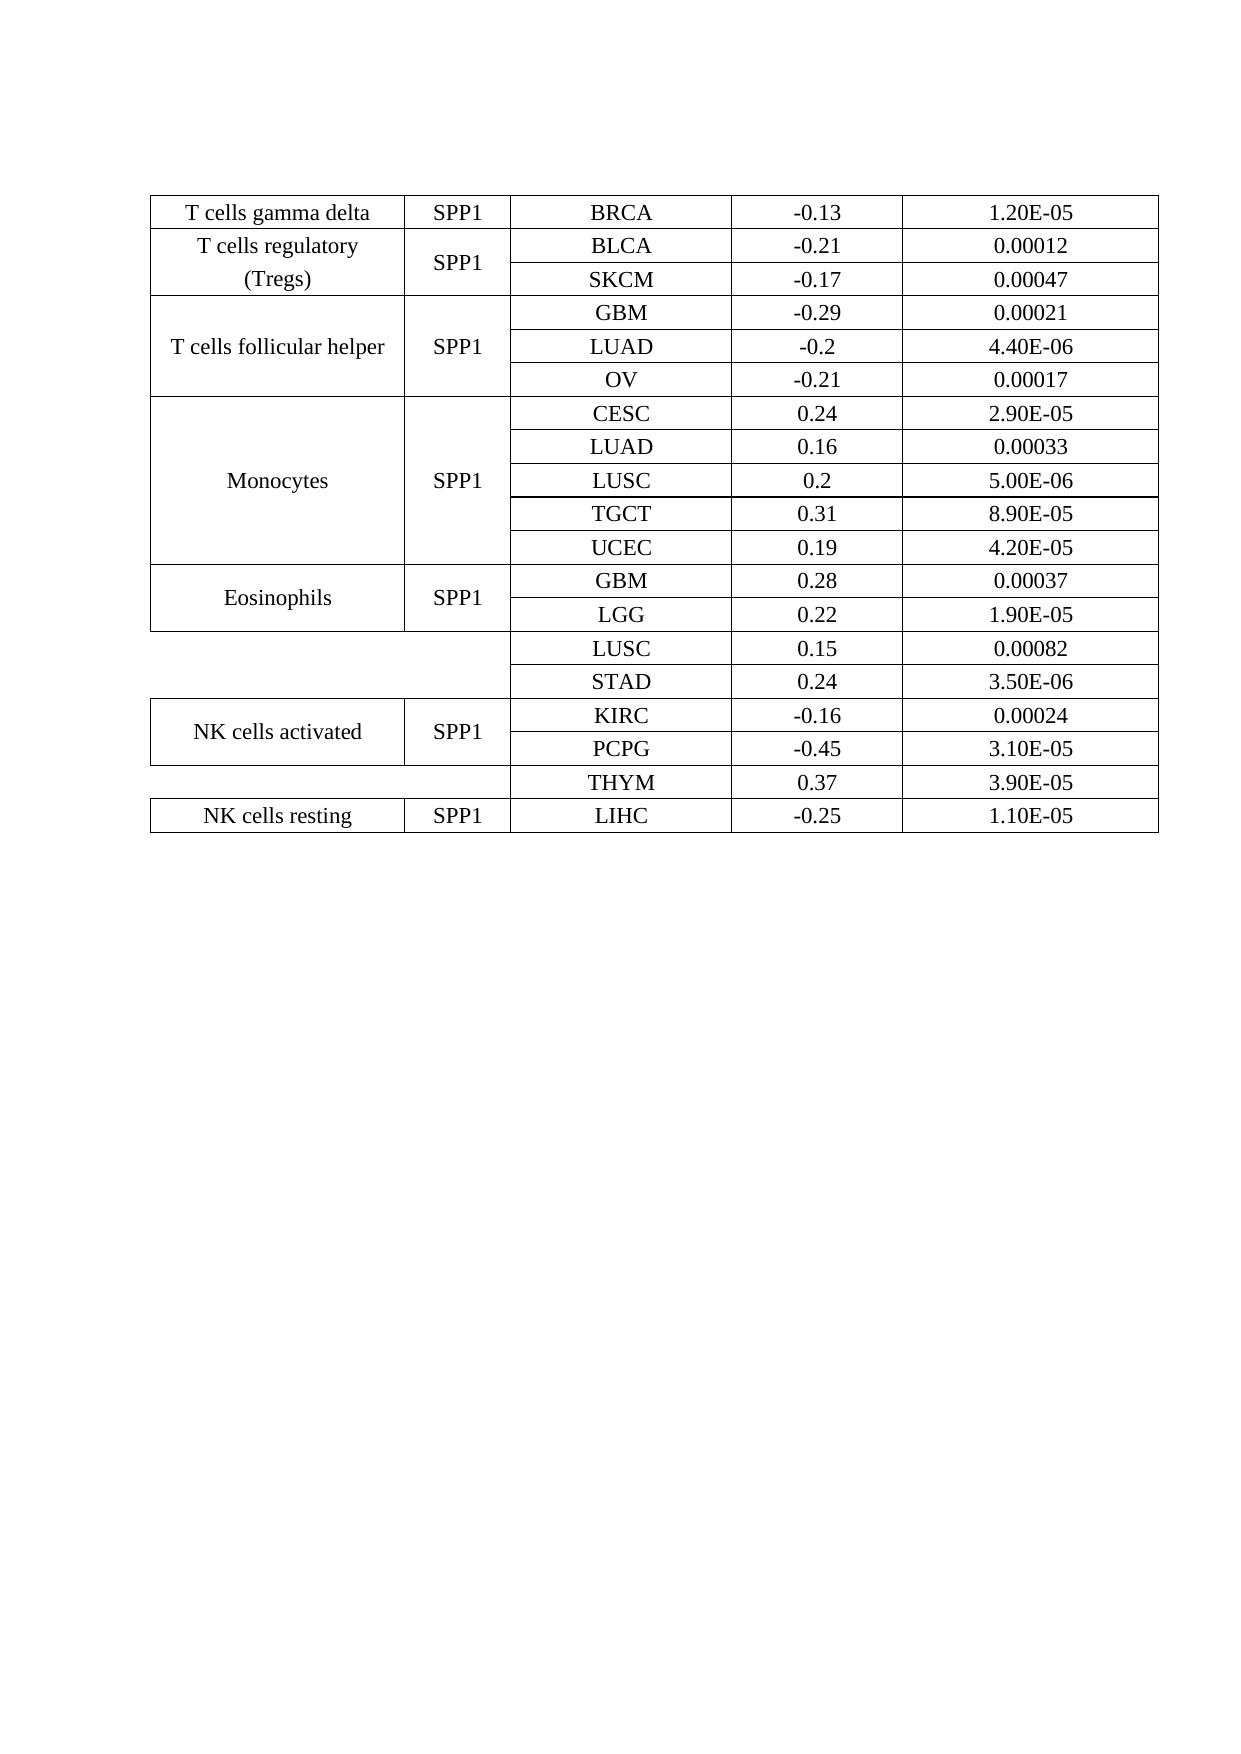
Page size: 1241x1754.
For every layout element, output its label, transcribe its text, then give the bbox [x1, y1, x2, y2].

table_cell -0.25 [732, 799, 902, 832]
table_cell 0.00012 [903, 229, 1158, 262]
table_cell 0.00017 [903, 363, 1158, 396]
table_cell 0.00021 [903, 296, 1158, 329]
table_cell SKCM [511, 263, 731, 295]
table_cell BRCA [511, 196, 731, 228]
table_cell -0.21 [732, 229, 902, 262]
table_cell 0.00047 [903, 263, 1158, 295]
table_cell 0.24 [732, 665, 902, 698]
table_cell -0.13 [732, 196, 902, 228]
table_cell 0.15 [732, 632, 902, 664]
table_cell LUSC [511, 464, 731, 496]
table_cell 0.28 [732, 565, 902, 597]
table_cell THYM [511, 766, 731, 798]
table_cell KIRC [511, 699, 731, 731]
table_cell LUAD [511, 430, 731, 463]
table_cell 1.10E-05 [903, 799, 1158, 832]
table_cell 8.90E-05 [903, 498, 1158, 530]
table_cell 2.90E-05 [903, 397, 1158, 429]
table_cell SPP1 [405, 196, 510, 228]
table_cell T cells gamma delta [151, 196, 404, 228]
table_cell Eosinophils [151, 565, 404, 631]
table_cell GBM [511, 565, 731, 597]
table_cell NK cells activated [151, 699, 404, 765]
table_cell 3.90E-05 [903, 766, 1158, 798]
table_cell 0.16 [732, 430, 902, 463]
table_cell STAD [511, 665, 731, 698]
table_cell LUSC [511, 632, 731, 664]
table_cell 0.00033 [903, 430, 1158, 463]
table_cell LUAD [511, 330, 731, 362]
table_cell SPP1 [405, 229, 510, 295]
table_cell -0.2 [732, 330, 902, 362]
table_cell 0.00024 [903, 699, 1158, 731]
table_cell LGG [511, 598, 731, 631]
table_cell PCPG [511, 732, 731, 765]
table_cell 3.50E-06 [903, 665, 1158, 698]
table_cell 4.40E-06 [903, 330, 1158, 362]
table_cell SPP1 [405, 799, 510, 832]
table_cell -0.45 [732, 732, 902, 765]
table_cell 1.20E-05 [903, 196, 1158, 228]
table_cell 0.24 [732, 397, 902, 429]
table_cell SPP1 [405, 397, 510, 563]
table_cell T cells regulatory (Tregs) [151, 229, 404, 295]
table_cell 4.20E-05 [903, 531, 1158, 563]
table_cell 1.90E-05 [903, 598, 1158, 631]
table_cell GBM [511, 296, 731, 329]
table_cell Monocytes [151, 397, 404, 563]
table_cell SPP1 [405, 699, 510, 765]
table_cell -0.17 [732, 263, 902, 295]
table_cell SPP1 [405, 565, 510, 631]
table_cell -0.21 [732, 363, 902, 396]
table_cell LIHC [511, 799, 731, 832]
table_cell 0.00082 [903, 632, 1158, 664]
table_cell 0.22 [732, 598, 902, 631]
table_cell UCEC [511, 531, 731, 563]
table_cell OV [511, 363, 731, 396]
table_cell CESC [511, 397, 731, 429]
table_cell TGCT [511, 498, 731, 530]
table_cell 0.19 [732, 531, 902, 563]
table_cell BLCA [511, 229, 731, 262]
table_cell -0.29 [732, 296, 902, 329]
table_cell NK cells resting [151, 799, 404, 832]
table_cell 0.31 [732, 498, 902, 530]
table_cell 5.00E-06 [903, 464, 1158, 496]
table_cell -0.16 [732, 699, 902, 731]
table_cell 0.37 [732, 766, 902, 798]
table_cell T cells follicular helper [151, 296, 404, 396]
table_cell 0.00037 [903, 565, 1158, 597]
table_cell SPP1 [405, 296, 510, 396]
table_cell 3.10E-05 [903, 732, 1158, 765]
table_cell 0.2 [732, 464, 902, 496]
